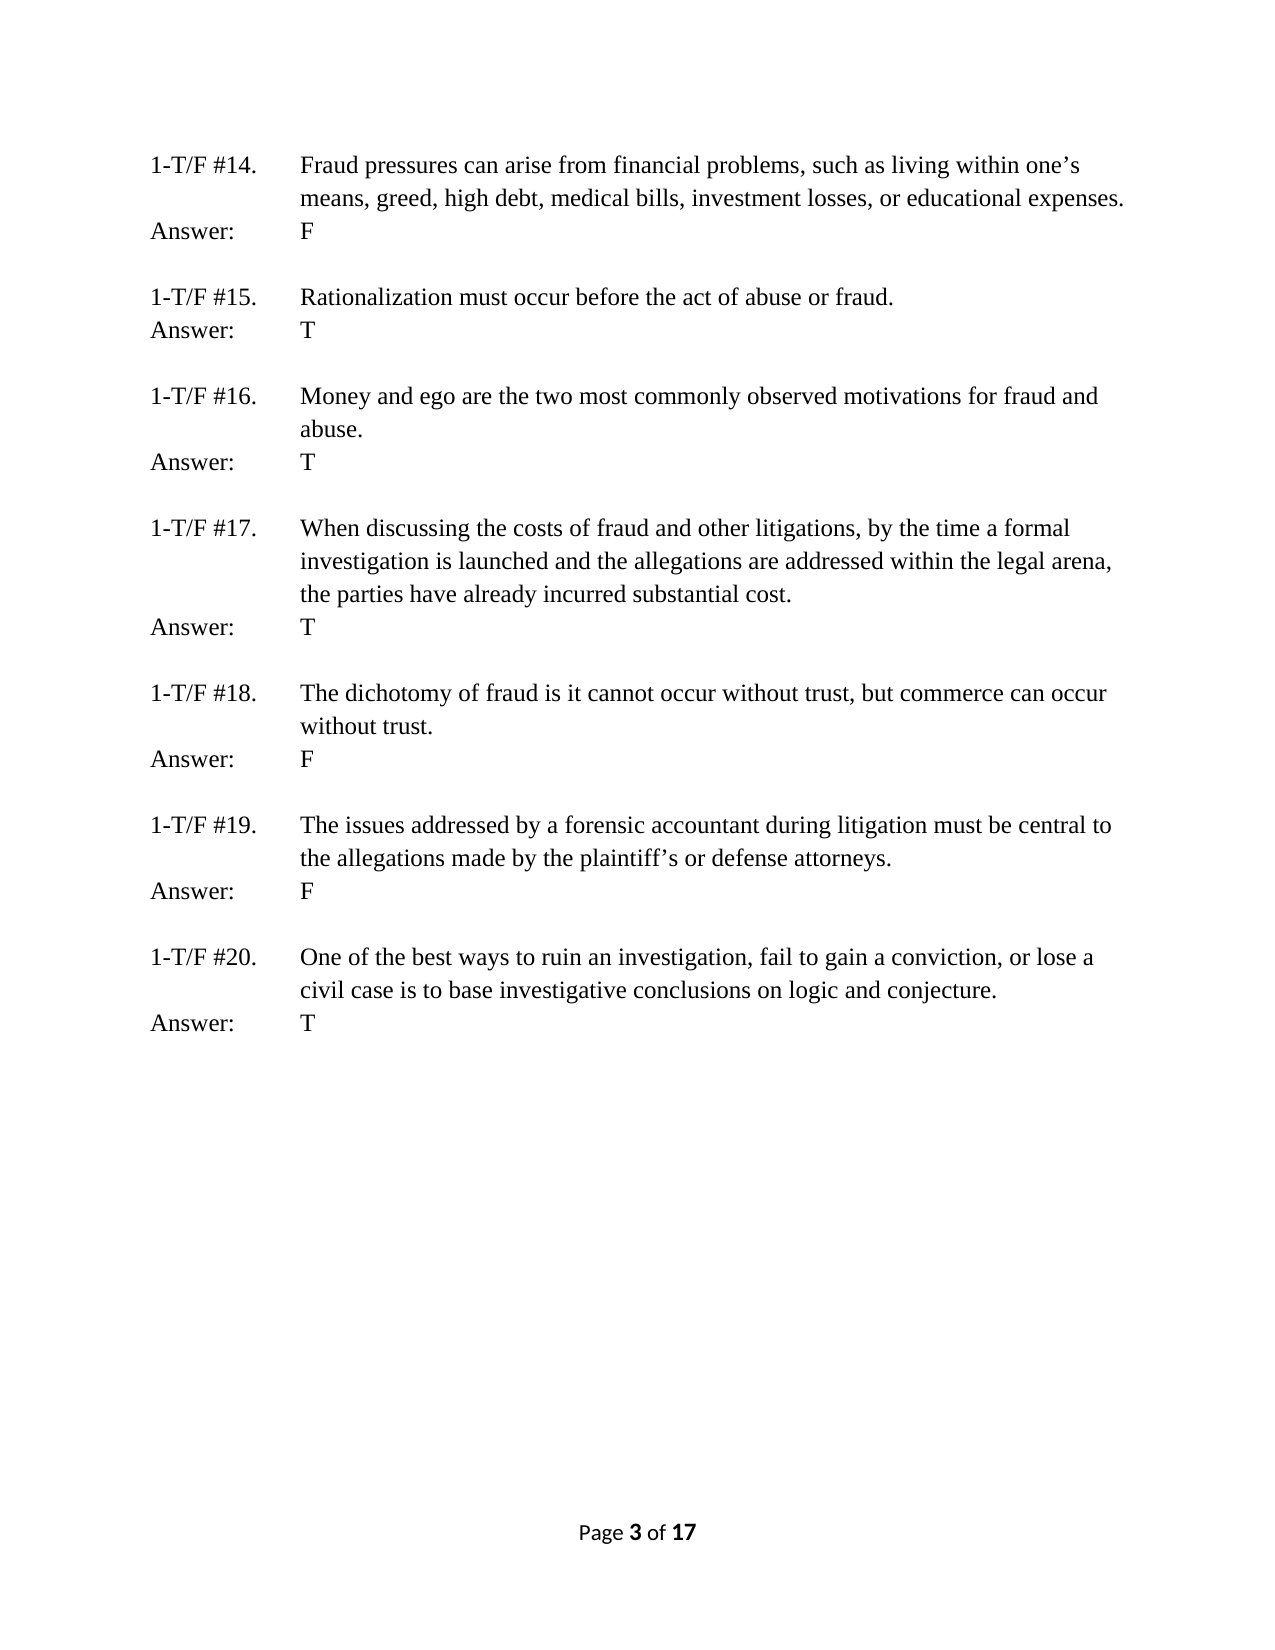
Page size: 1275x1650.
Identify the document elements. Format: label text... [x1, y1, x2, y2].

list Fraud pressures can arise from financial problems, such as living within one’s means, greed, high debt, medical bills, investment losses, or educational expenses. [150, 150, 1125, 212]
list When discussing the costs of fraud and other litigations, by the time a formal investigation is launched and the allegations are addressed within the legal arena, the parties have already incurred substantial cost. [150, 513, 1125, 608]
text Answer: T [150, 315, 1125, 344]
list The dichotomy of fraud is it cannot occur without trust, but commerce can occur without trust. [150, 678, 1125, 740]
list Rationalization must occur before the act of abuse or fraud. [150, 282, 1125, 311]
text Answer: T [150, 612, 1125, 641]
list Money and ego are the two most commonly observed motivations for fraud and abuse. [150, 381, 1125, 443]
text Answer: F [150, 216, 1125, 245]
text Answer: F [150, 744, 1125, 773]
list One of the best ways to ruin an investigation, fail to gain a conviction, or lose a civil case is to base investigative conclusions on logic and conjecture. [150, 942, 1125, 1004]
text Answer: F [150, 876, 1125, 905]
text Answer: T [150, 447, 1125, 476]
list The issues addressed by a forensic accountant during litigation must be central to the allegations made by the plaintiff’s or defense attorneys. [150, 810, 1125, 872]
text Answer: T [150, 1008, 1125, 1037]
